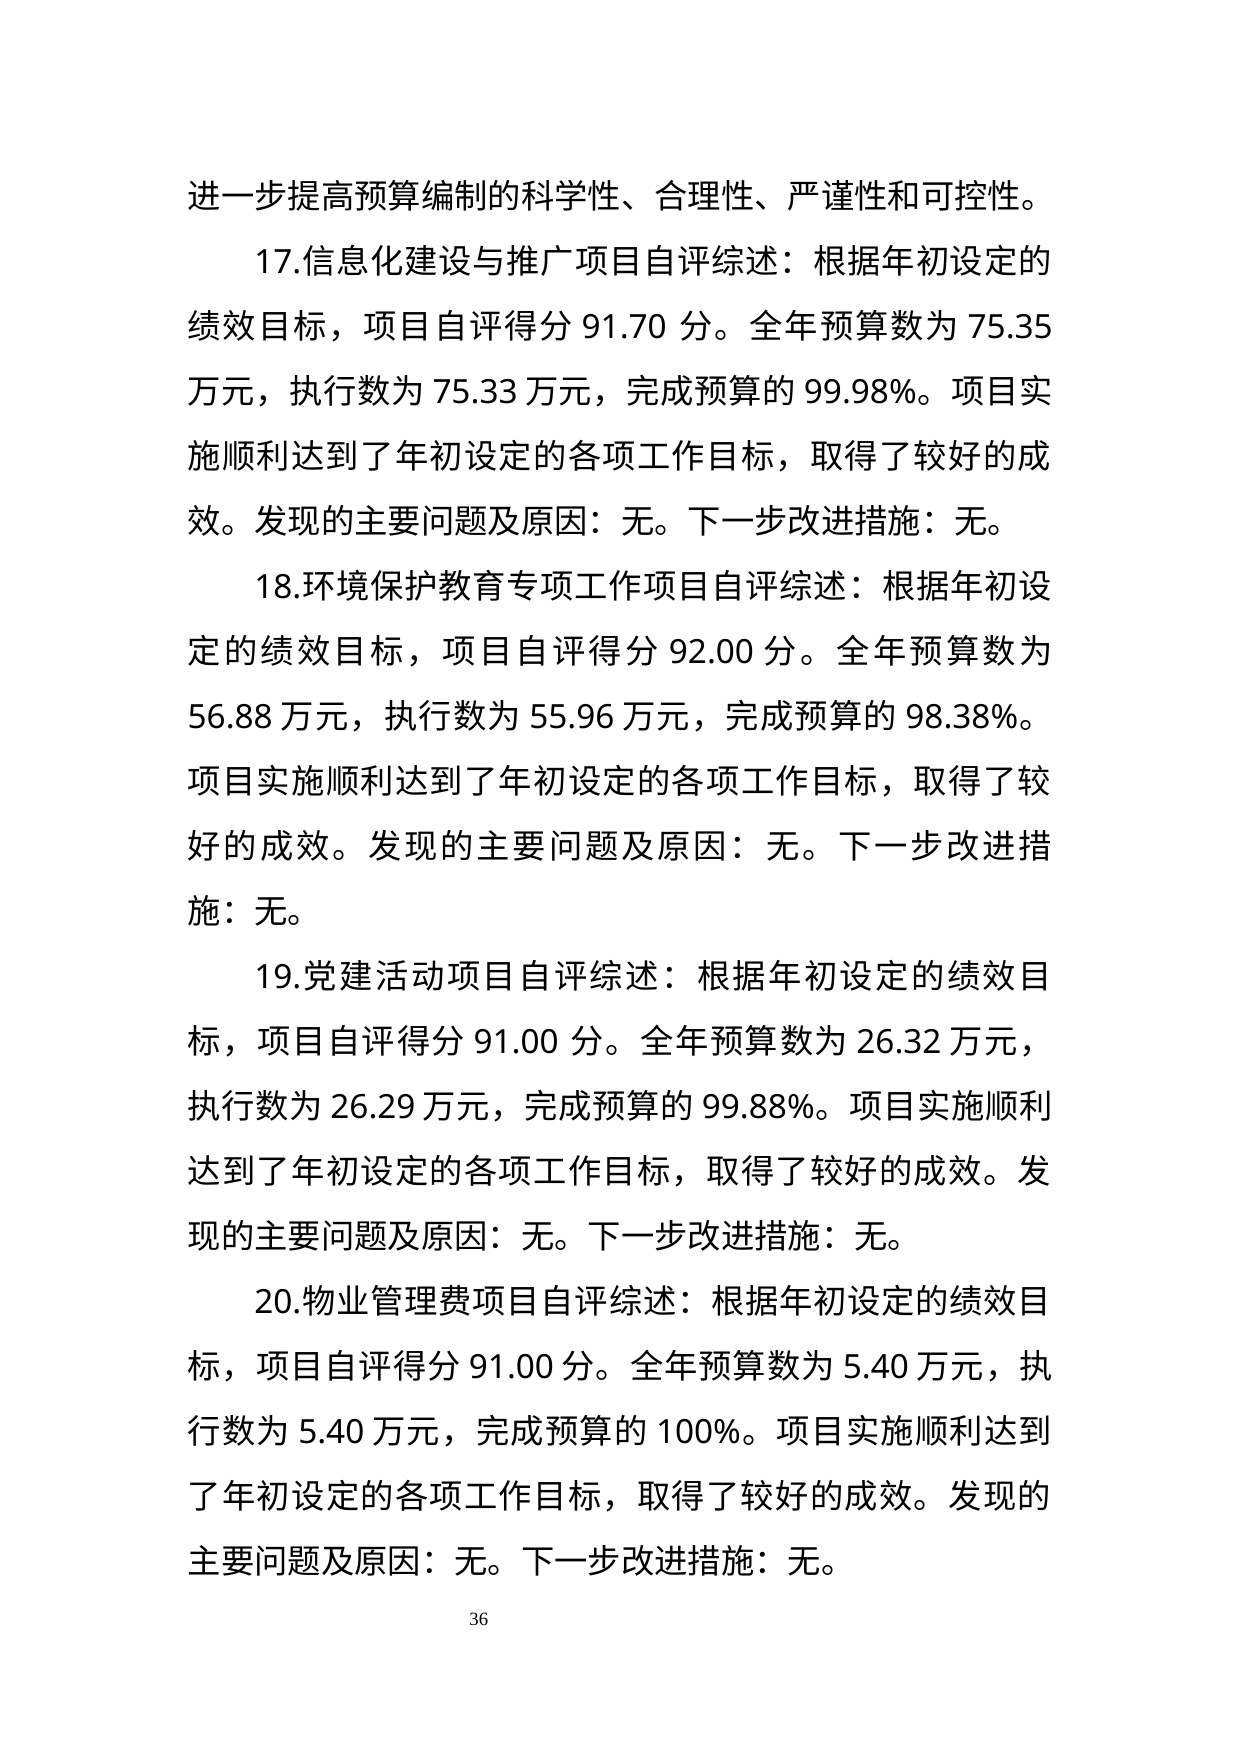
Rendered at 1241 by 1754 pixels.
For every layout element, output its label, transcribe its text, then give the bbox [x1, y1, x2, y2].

text 18.环境保护教育专项工作项目自评综述：根据年初设定的绩效目标，项目自评得分92.00分。全年预算数为56.88万元，执行数为55.96万元，完成预算的98.38%。项目实施顺利达到了年初设定的各项工作目标，取得了较好的成效。发现的主要问题及原因：无。下一步改进措施：无。 [187, 552, 1053, 942]
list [187, 162, 1053, 227]
text 20.物业管理费项目自评综述：根据年初设定的绩效目标，项目自评得分91.00分。全年预算数为5.40万元，执行数为5.40万元，完成预算的100%。项目实施顺利达到了年初设定的各项工作目标，取得了较好的成效。发现的主要问题及原因：无。下一步改进措施：无。 [187, 1267, 1053, 1592]
text 19.党建活动项目自评综述：根据年初设定的绩效目标，项目自评得分91.00 分。全年预算数为26.32万元，执行数为26.29万元，完成预算的99.88%。项目实施顺利达到了年初设定的各项工作目标，取得了较好的成效。发现的主要问题及原因：无。下一步改进措施：无。 [187, 942, 1053, 1267]
text 17.信息化建设与推广项目自评综述：根据年初设定的绩效目标，项目自评得分91.70 分。全年预算数为75.35万元，执行数为75.33万元，完成预算的99.98%。项目实施顺利达到了年初设定的各项工作目标，取得了较好的成效。发现的主要问题及原因：无。下一步改进措施：无。 [187, 227, 1053, 552]
